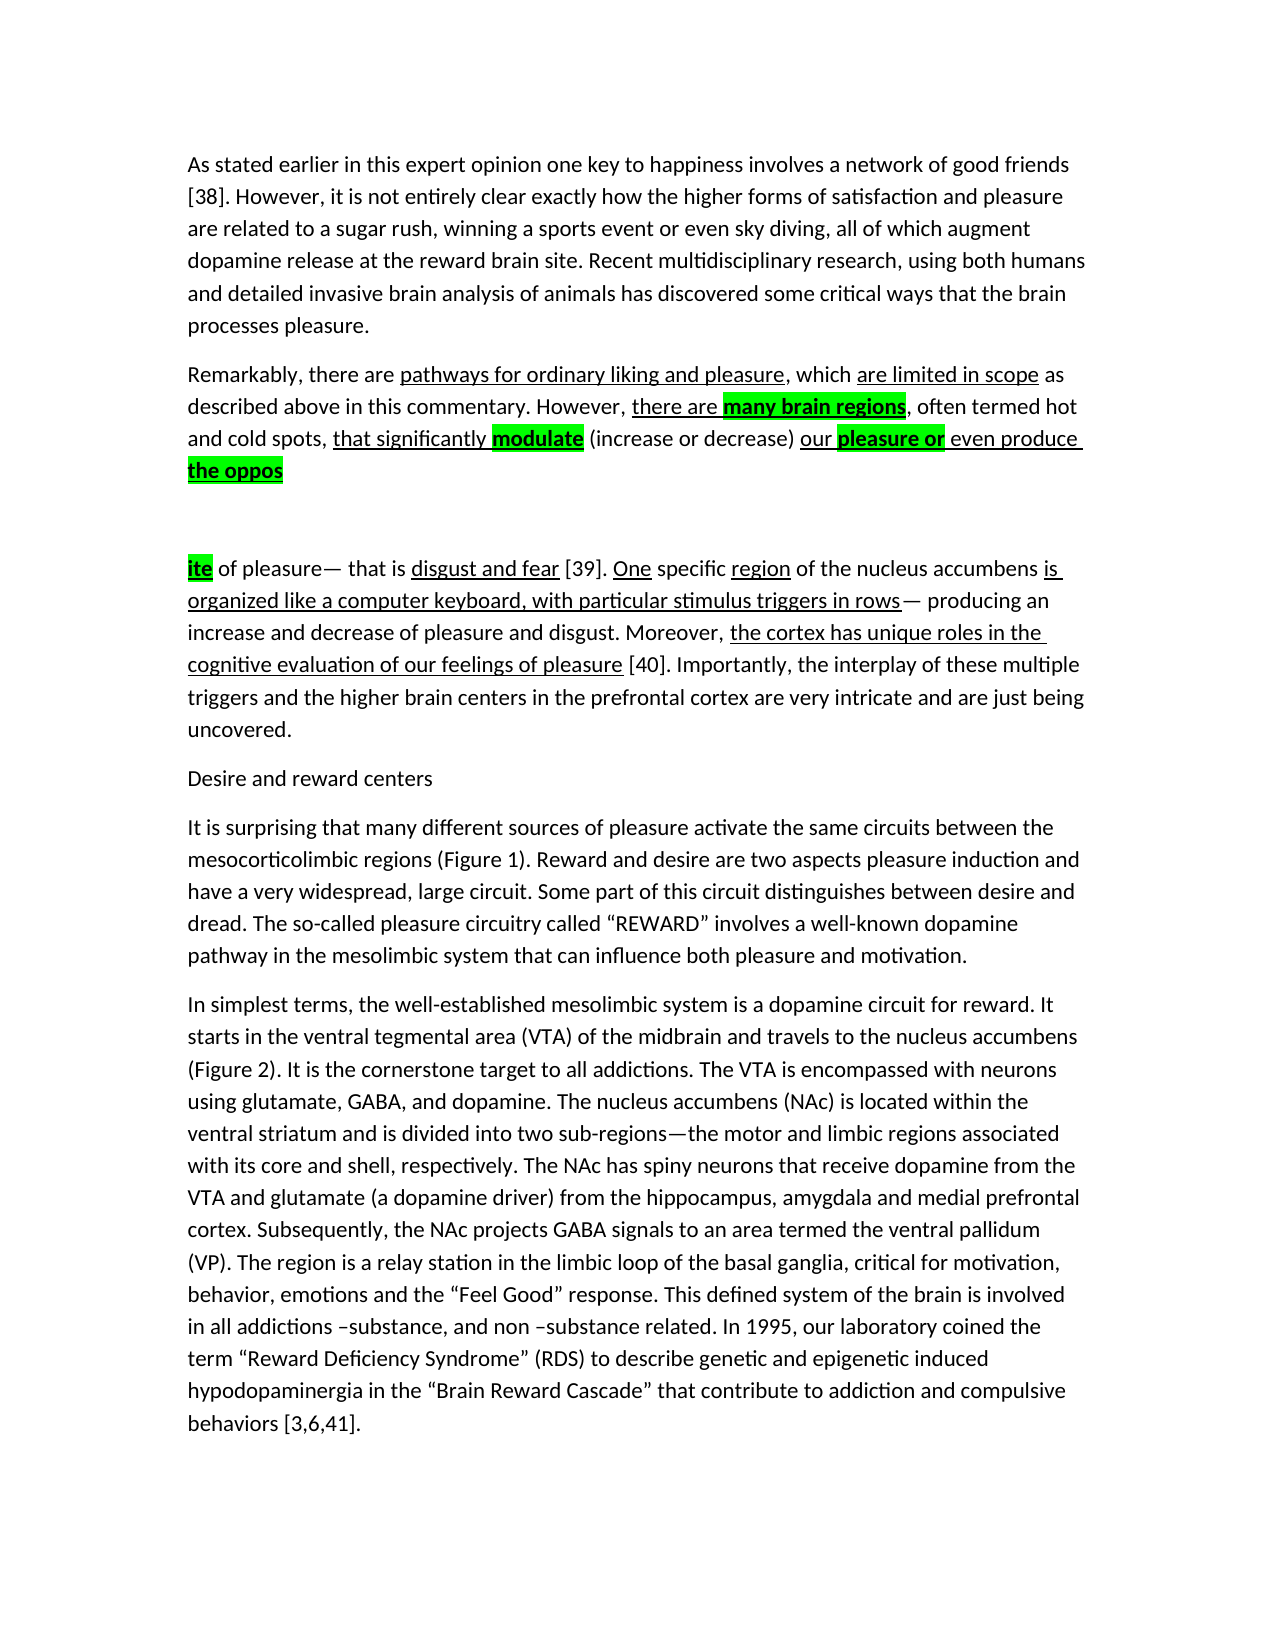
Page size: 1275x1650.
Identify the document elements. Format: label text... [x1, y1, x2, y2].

text As stated earlier in this expert opinion one key to happiness involves a network of good friends [38]. However, it is not entirely clear exactly how the higher forms of satisfaction and pleasure are related to a sugar rush, winning a sports event or even sky diving, all of which augment dopamine release at the reward brain site. Recent multidisciplinary research, using both humans and detailed invasive brain analysis of animals has discovered some critical ways that the brain processes pleasure. [187, 150, 1087, 339]
text Desire and reward centers [187, 764, 1087, 792]
text Remarkably, there are pathways for ordinary liking and pleasure, which are limited in scope as described above in this commentary. However, there are many brain regions, often termed hot and cold spots, that significantly modulate (increase or decrease) our pleasure or even produce the oppos [187, 360, 1087, 484]
text In simplest terms, the well-established mesolimbic system is a dopamine circuit for reward. It starts in the ventral tegmental area (VTA) of the midbrain and travels to the nucleus accumbens (Figure 2). It is the cornerstone target to all addictions. The VTA is encompassed with neurons using glutamate, GABA, and dopamine. The nucleus accumbens (NAc) is located within the ventral striatum and is divided into two sub-regions—the motor and limbic regions associated with its core and shell, respectively. The NAc has spiny neurons that receive dopamine from the VTA and glutamate (a dopamine driver) from the hippocampus, amygdala and medial prefrontal cortex. Subsequently, the NAc projects GABA signals to an area termed the ventral pallidum (VP). The region is a relay station in the limbic loop of the basal ganglia, critical for motivation, behavior, emotions and the “Feel Good” response. This defined system of the brain is involved in all addictions –substance, and non –substance related. In 1995, our laboratory coined the term “Reward Deficiency Syndrome” (RDS) to describe genetic and epigenetic induced hypodopaminergia in the “Brain Reward Cascade” that contribute to addiction and compulsive behaviors [3,6,41]. [187, 990, 1087, 1437]
text It is surprising that many different sources of pleasure activate the same circuits between the mesocorticolimbic regions (Figure 1). Reward and desire are two aspects pleasure induction and have a very widespread, large circuit. Some part of this circuit distinguishes between desire and dread. The so-called pleasure circuitry called “REWARD” involves a well-known dopamine pathway in the mesolimbic system that can influence both pleasure and motivation. [187, 813, 1087, 969]
text ite of pleasure— that is disgust and fear [39]. One specific region of the nucleus accumbens is organized like a computer keyboard, with particular stimulus triggers in rows— producing an increase and decrease of pleasure and disgust. Moreover, the cortex has unique roles in the cognitive evaluation of our feelings of pleasure [40]. Importantly, the interplay of these multiple triggers and the higher brain centers in the prefrontal cortex are very intricate and are just being uncovered. [187, 554, 1087, 743]
